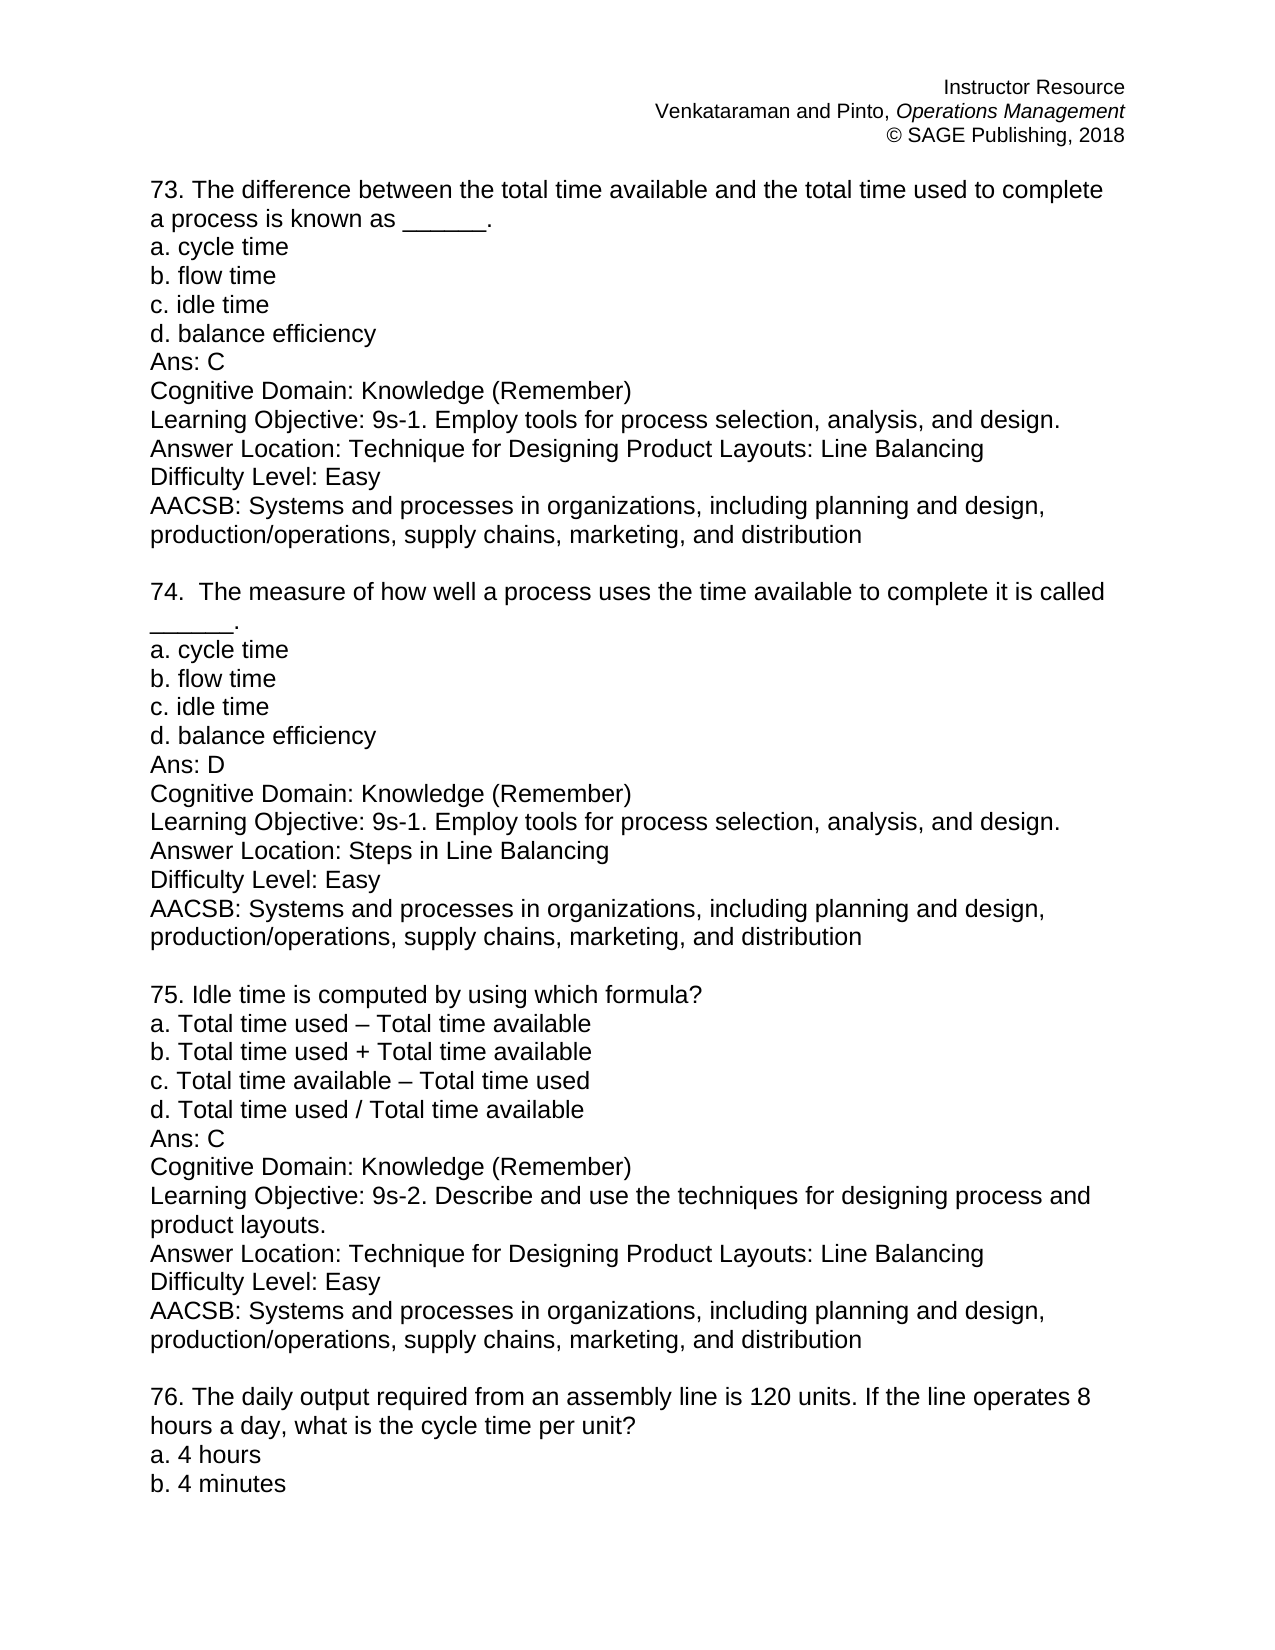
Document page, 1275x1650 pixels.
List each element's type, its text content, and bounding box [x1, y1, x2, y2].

text Ans: C [150, 347, 1125, 376]
text Difficulty Level: Easy [150, 462, 1125, 491]
text d. Total time used / Total time available [150, 1095, 1125, 1124]
text a. 4 hours [150, 1440, 1125, 1469]
text Answer Location: Technique for Designing Product Layouts: Line Balancing [150, 434, 1125, 462]
text Ans: C [150, 1124, 1125, 1152]
text 73. The difference between the total time available and the total time used to complete a process is known as ______. [150, 175, 1125, 232]
text Difficulty Level: Easy [150, 1267, 1125, 1296]
text Cognitive Domain: Knowledge (Remember) [150, 376, 1125, 405]
text Difficulty Level: Easy [150, 865, 1125, 894]
text Learning Objective: 9s-1. Employ tools for process selection, analysis, and design. [150, 807, 1125, 836]
text a. Total time used – Total time available [150, 1009, 1125, 1037]
text d. balance efficiency [150, 319, 1125, 347]
text d. balance efficiency [150, 721, 1125, 750]
text b. flow time [150, 261, 1125, 290]
text Ans: D [150, 750, 1125, 779]
text b. 4 minutes [150, 1469, 1125, 1497]
text a. cycle time [150, 635, 1125, 664]
text b. Total time used + Total time available [150, 1037, 1125, 1066]
text AACSB: Systems and processes in organizations, including planning and design, production/operations, supply chains, marketing, and distribution [150, 894, 1125, 951]
text c. idle time [150, 692, 1125, 721]
text Learning Objective: 9s-2. Describe and use the techniques for designing process and product layouts. [150, 1181, 1125, 1239]
text AACSB: Systems and processes in organizations, including planning and design, production/operations, supply chains, marketing, and distribution [150, 491, 1125, 549]
text c. idle time [150, 290, 1125, 319]
text Cognitive Domain: Knowledge (Remember) [150, 1152, 1125, 1181]
text Learning Objective: 9s-1. Employ tools for process selection, analysis, and design. [150, 405, 1125, 434]
text 74. The measure of how well a process uses the time available to complete it is called ______. [150, 577, 1125, 635]
text c. Total time available – Total time used [150, 1066, 1125, 1095]
text a. cycle time [150, 232, 1125, 261]
text Answer Location: Steps in Line Balancing [150, 836, 1125, 865]
text Answer Location: Technique for Designing Product Layouts: Line Balancing [150, 1239, 1125, 1267]
text AACSB: Systems and processes in organizations, including planning and design, production/operations, supply chains, marketing, and distribution [150, 1296, 1125, 1354]
text Cognitive Domain: Knowledge (Remember) [150, 779, 1125, 807]
text 76. The daily output required from an assembly line is 120 units. If the line operates 8 hours a day, what is the cycle time per unit? [150, 1382, 1125, 1440]
text b. flow time [150, 664, 1125, 692]
text 75. Idle time is computed by using which formula? [150, 980, 1125, 1009]
